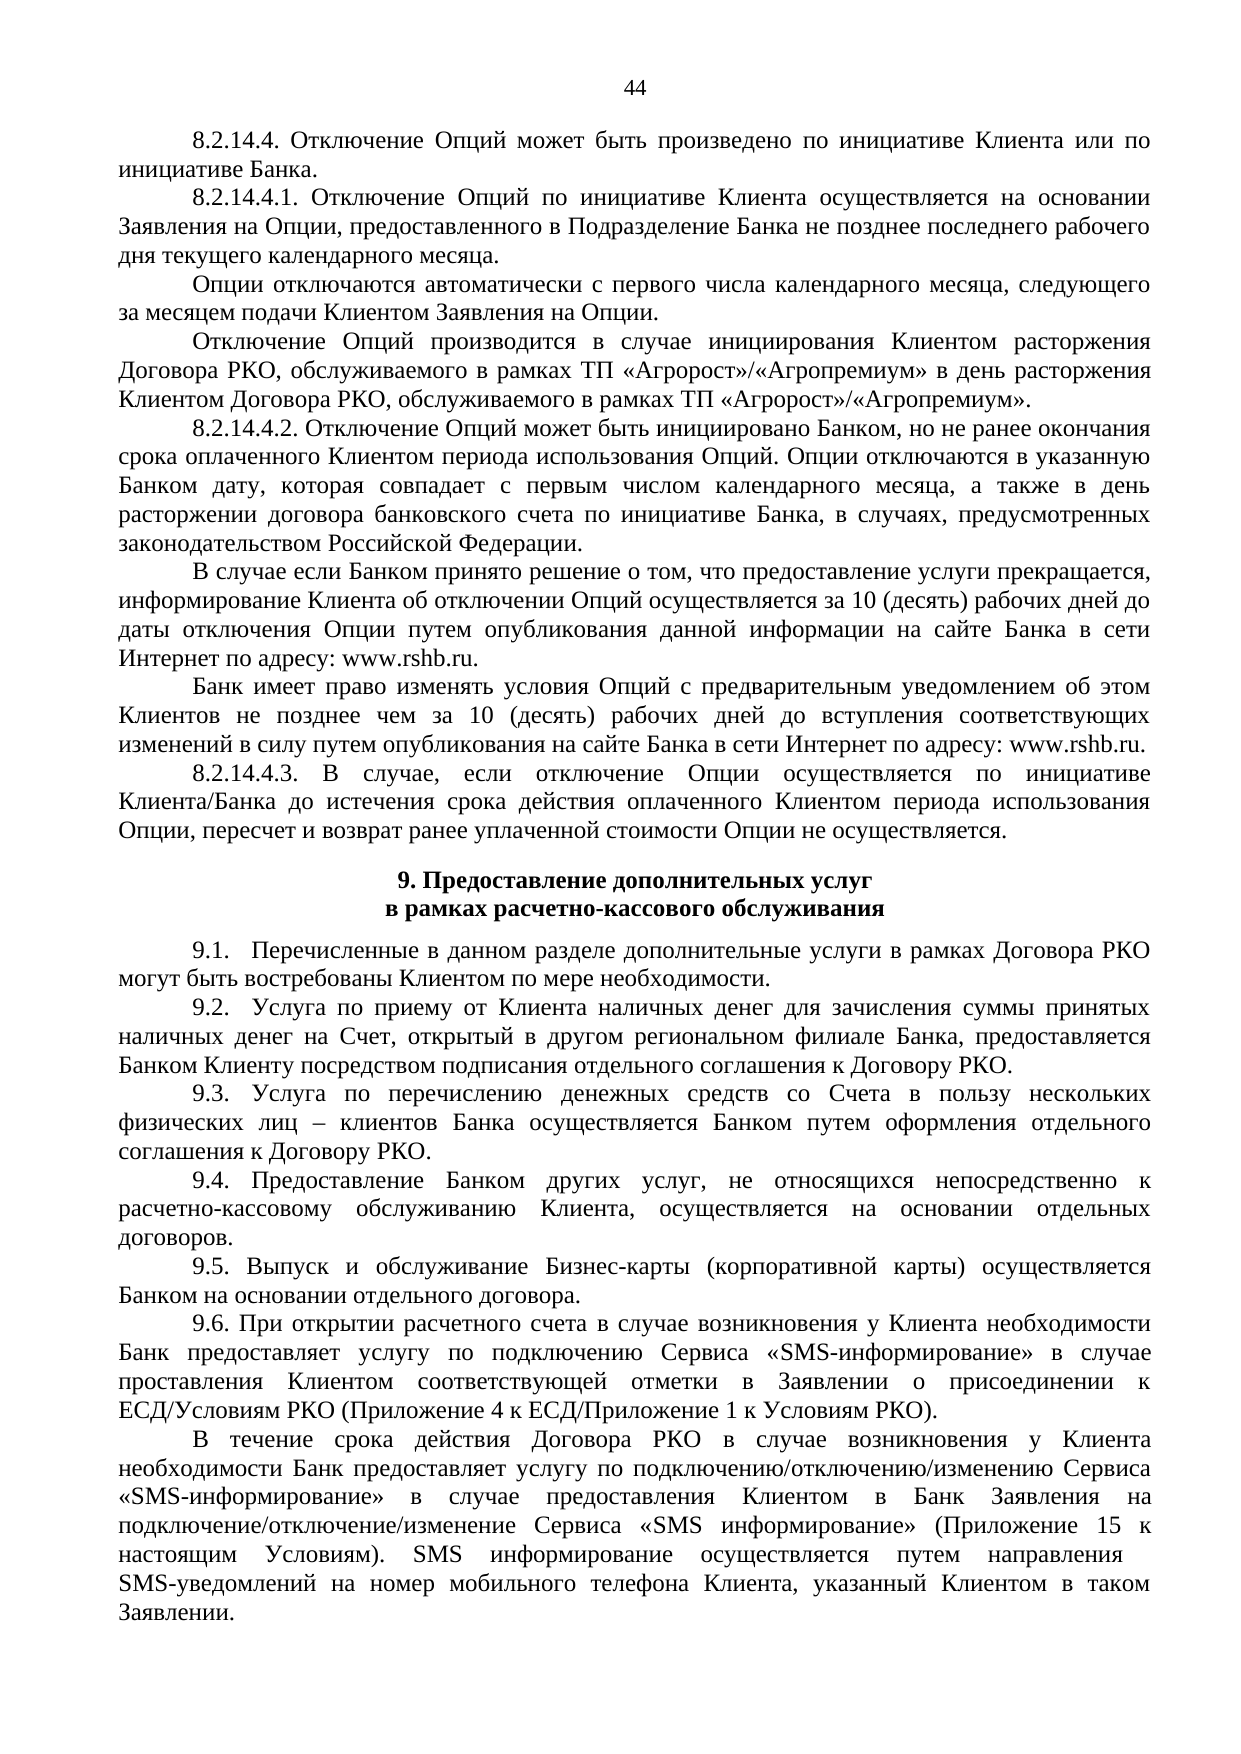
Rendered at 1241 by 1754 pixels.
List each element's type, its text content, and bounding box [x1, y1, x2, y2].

text 8.2.14.4.3. В случае, если отключение Опции осуществляется по инициативе Клиента/Банка до истечения срока действия оплаченного Клиентом периода использования Опции, пересчет и возврат ранее уплаченной стоимости Опции не осуществляется. [118, 758, 1152, 844]
text В течение срока действия Договора РКО в случае возникновения у Клиента необходимости Банк предоставляет услугу по подключению/отключению/изменению Сервиса «SMS-информирование» в случае предоставления Клиентом в Банк Заявления на подключение/отключение/изменение Сервиса «SMS информирование» (Приложение 15 к настоящим Условиям). SMS информирование осуществляется путем направления SMS-уведомлений на номер мобильного телефона Клиента, указанный Клиентом в таком Заявлении. [118, 1424, 1152, 1625]
text Банк имеет право изменять условия Опций с предварительным уведомлением об этом Клиентов не позднее чем за 10 (десять) рабочих дней до вступления соответствующих изменений в силу путем опубликования на сайте Банка в сети Интернет по адресу: www.rshb.ru. [118, 671, 1152, 758]
text 9.1. Перечисленные в данном разделе дополнительные услуги в рамках Договора РКО могут быть востребованы Клиентом по мере необходимости. [118, 935, 1152, 992]
text Отключение Опций производится в случае инициирования Клиентом расторжения Договора РКО, обслуживаемого в рамках ТП «Агророст»/«Агропремиум» в день расторжения Клиентом Договора РКО, обслуживаемого в рамках ТП «Агророст»/«Агропремиум». [118, 326, 1152, 413]
text 9.6. При открытии расчетного счета в случае возникновения у Клиента необходимости Банк предоставляет услугу по подключению Сервиса «SMS-информирование» в случае проставления Клиентом соответствующей отметки в Заявлении о присоединении к ЕСД/Условиям РКО (Приложение 4 к ЕСД/Приложение 1 к Условиям РКО). [118, 1308, 1152, 1424]
text 9.5. Выпуск и обслуживание Бизнес-карты (корпоративной карты) осуществляется Банком на основании отдельного договора. [118, 1251, 1152, 1308]
text 9.4. Предоставление Банком других услуг, не относящихся непосредственно к расчетно-кассовому обслуживанию Клиента, осуществляется на основании отдельных договоров. [118, 1165, 1152, 1251]
text 8.2.14.4.2. Отключение Опций может быть инициировано Банком, но не ранее окончания срока оплаченного Клиентом периода использования Опций. Опции отключаются в указанную Банком дату, которая совпадает с первым числом календарного месяца, а также в день расторжении договора банковского счета по инициативе Банка, в случаях, предусмотренных законодательством Российской Федерации. [118, 413, 1152, 556]
text 9.3. Услуга по перечислению денежных средств со Счета в пользу нескольких физических лиц – клиентов Банка осуществляется Банком путем оформления отдельного соглашения к Договору РКО. [118, 1078, 1152, 1165]
text 8.2.14.4. Отключение Опций может быть произведено по инициативе Клиента или по инициативе Банка. [118, 125, 1152, 182]
text В случае если Банком принято решение о том, что предоставление услуги прекращается, информирование Клиента об отключении Опций осуществляется за 10 (десять) рабочих дней до даты отключения Опции путем опубликования данной информации на сайте Банка в сети Интернет по адресу: www.rshb.ru. [118, 556, 1152, 671]
text в рамках расчетно-кассового обслуживания [118, 893, 1152, 922]
text 8.2.14.4.1. Отключение Опций по инициативе Клиента осуществляется на основании Заявления на Опции, предоставленного в Подразделение Банка не позднее последнего рабочего дня текущего календарного месяца. [118, 182, 1152, 269]
text 9. Предоставление дополнительных услуг [118, 865, 1152, 893]
text Опции отключаются автоматически с первого числа календарного месяца, следующего за месяцем подачи Клиентом Заявления на Опции. [118, 269, 1152, 326]
text 9.2. Услуга по приему от Клиента наличных денег для зачисления суммы принятых наличных денег на Счет, открытый в другом региональном филиале Банка, предоставляется Банком Клиенту посредством подписания отдельного соглашения к Договору РКО. [118, 992, 1152, 1078]
